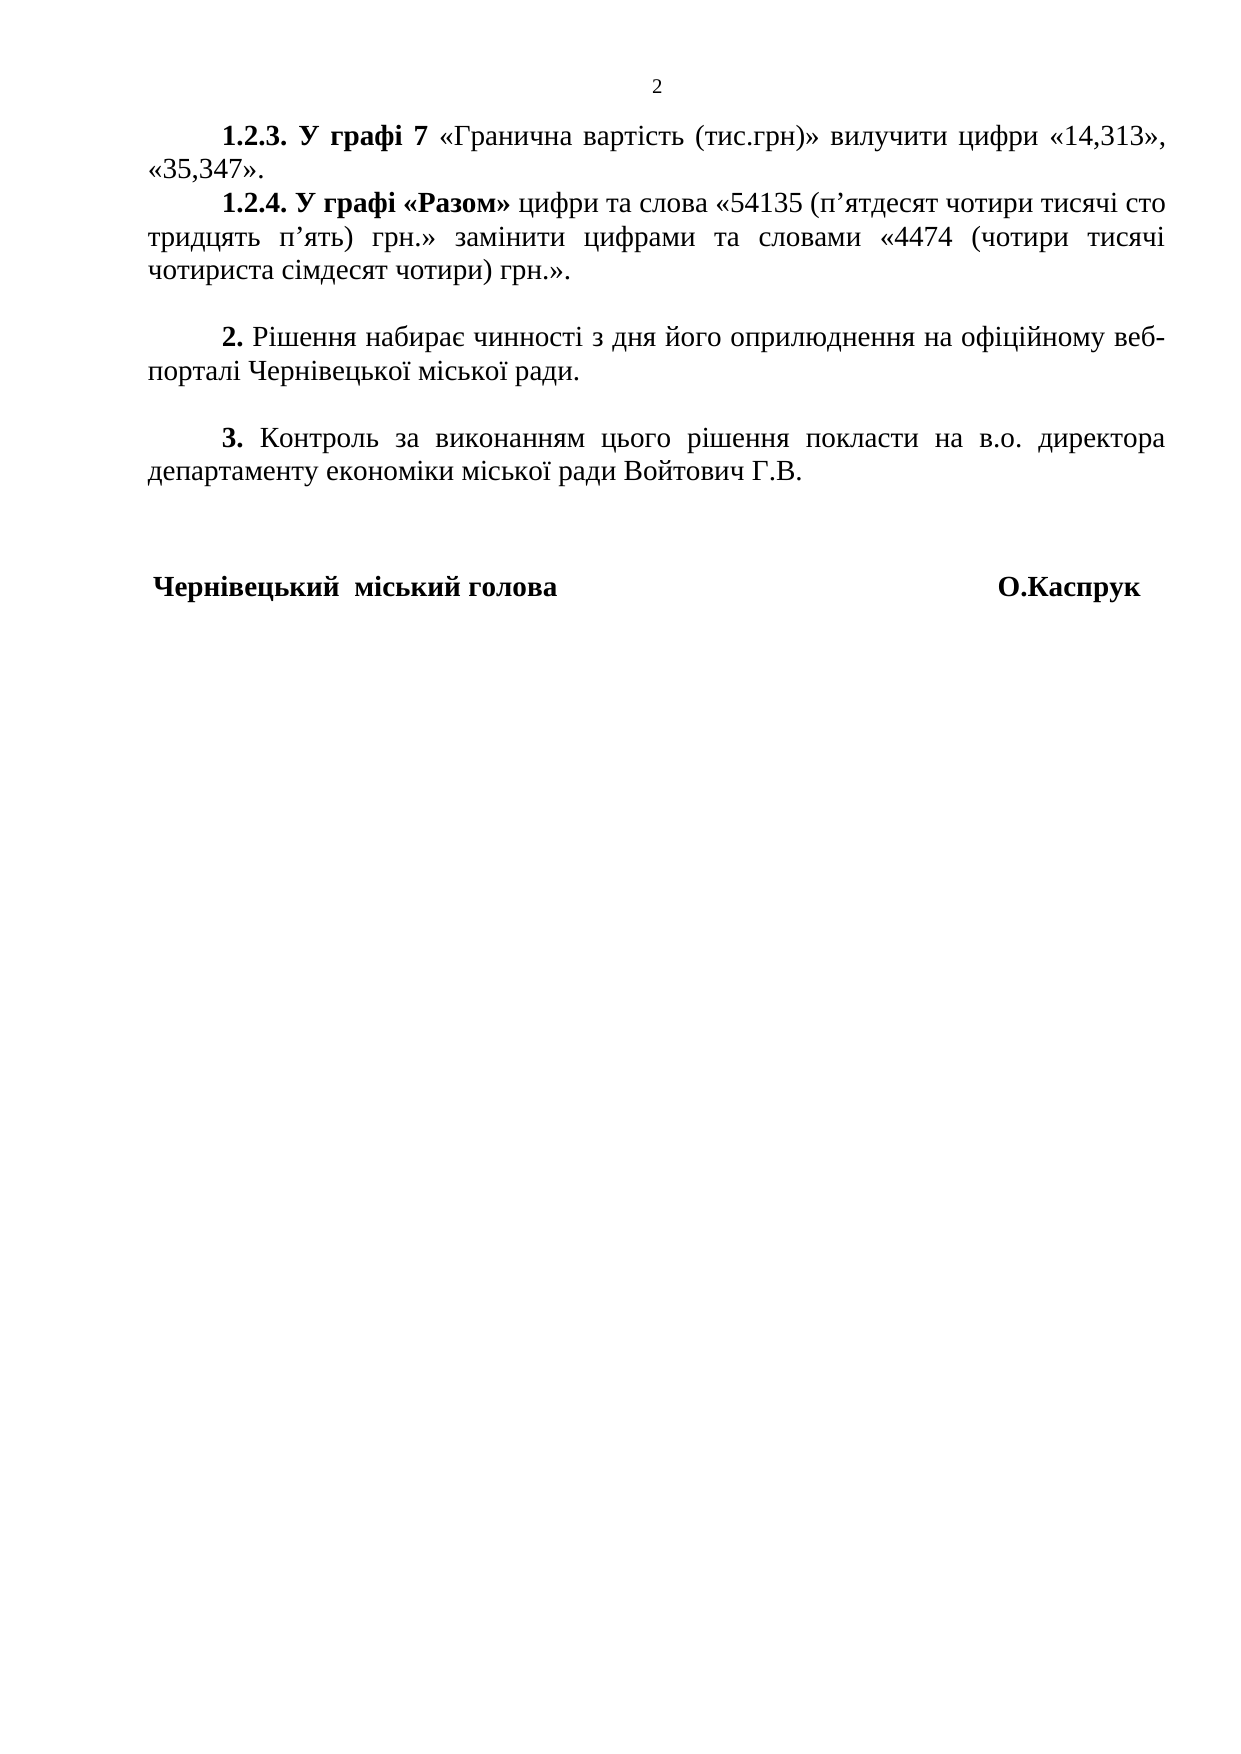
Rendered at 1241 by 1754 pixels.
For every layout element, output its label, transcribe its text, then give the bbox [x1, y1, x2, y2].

table_header Чернівецький міський голова [146, 569, 661, 606]
text 1.2.3. У графі 7 «Гранична вартість (тис.грн)» вилучити цифри «14,313», «35,347». [148, 118, 1166, 185]
text 3. Контроль за виконанням цього рішення покласти на в.о. директора департаменту економіки міської ради Войтович Г.В. [148, 420, 1166, 487]
text 2. Рішення набирає чинності з дня його оприлюднення на офіційному веб-порталі Чернівецької міської ради. [148, 319, 1166, 386]
text 1.2.4. У графі «Разом» цифри та слова «54135 (п’ятдесят чотири тисячі сто тридцять п’ять) грн.» замінити цифрами та словами «4474 (чотири тисячі чотириста сімдесят чотири) грн.». [148, 185, 1166, 286]
table_header О.Каспрук [661, 569, 1149, 606]
